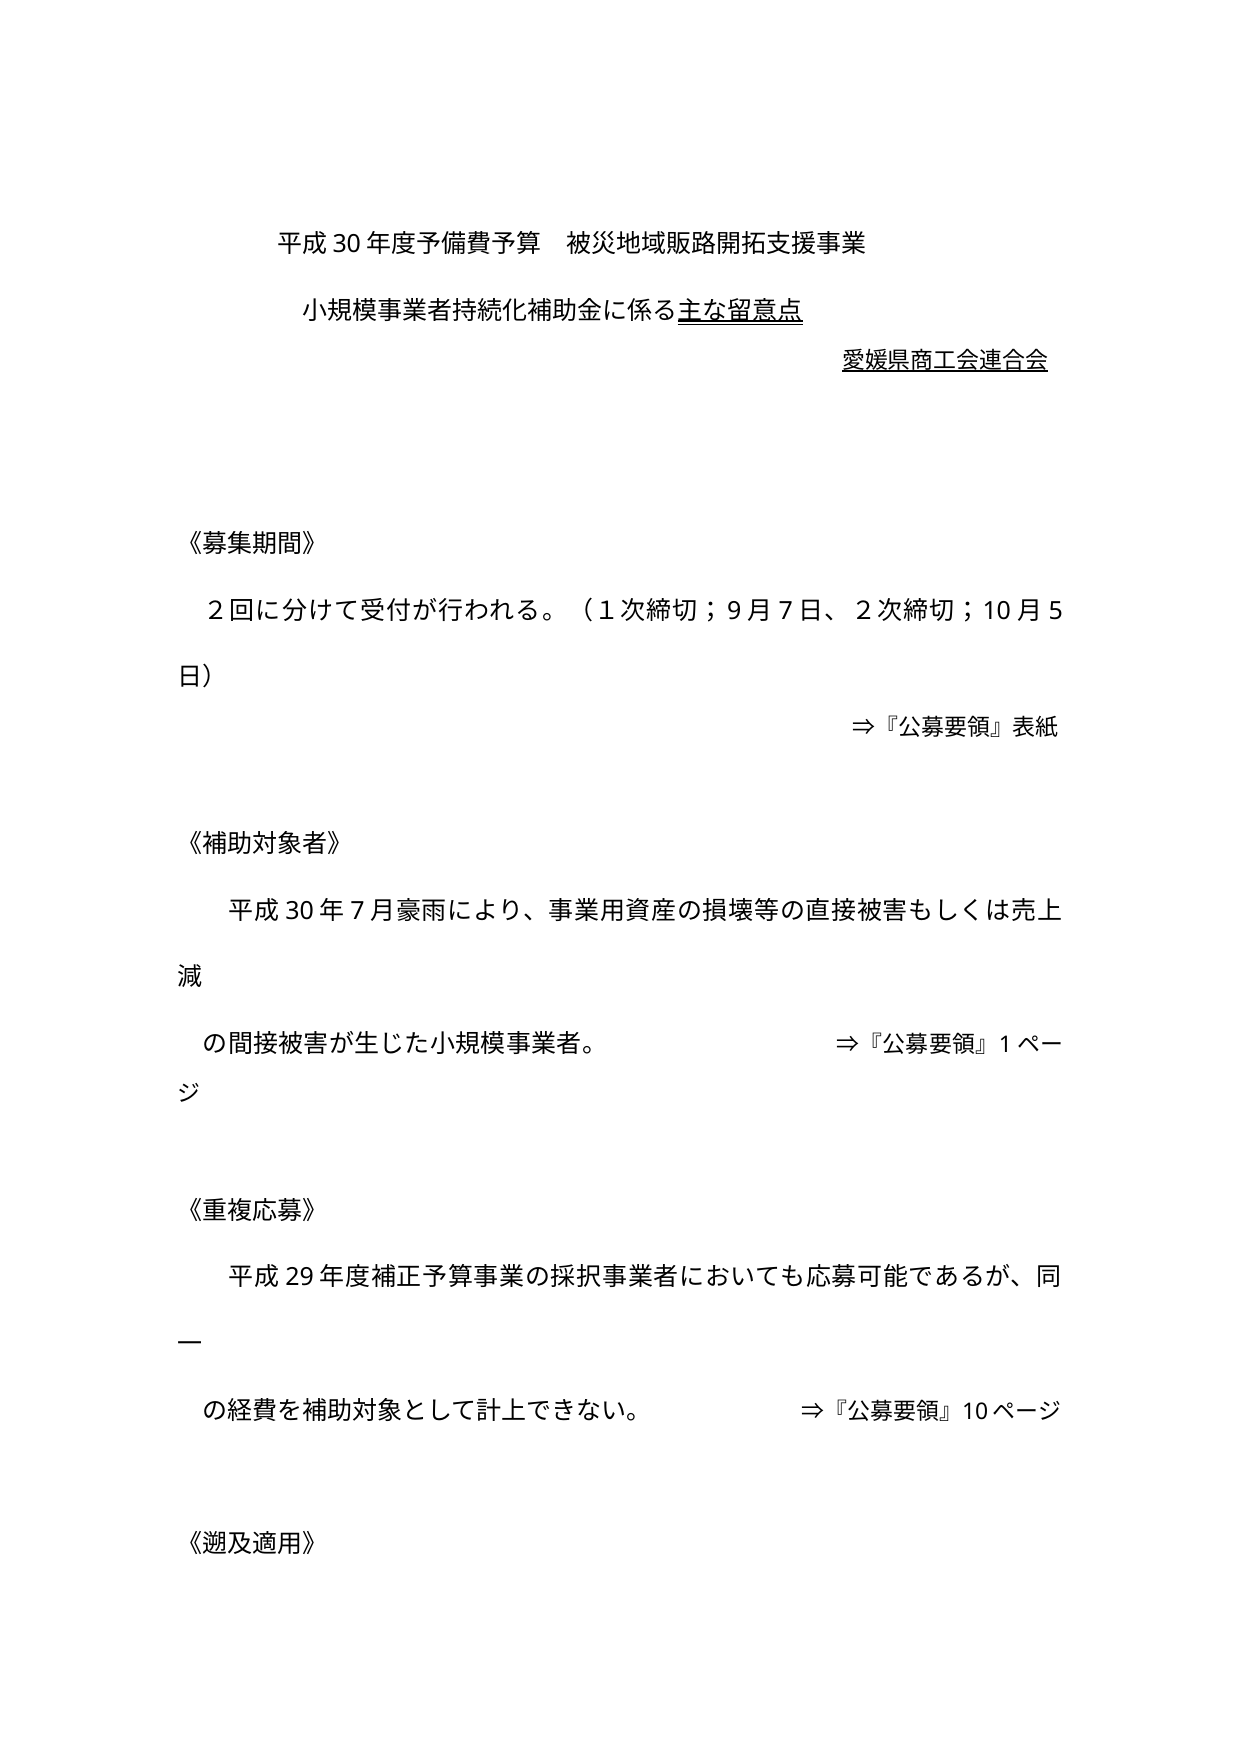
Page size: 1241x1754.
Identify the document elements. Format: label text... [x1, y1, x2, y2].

text 《補助対象者》 [177, 808, 1063, 875]
text 《募集期間》 [177, 508, 1063, 575]
text 《重複応募》 [177, 1175, 1063, 1242]
text 愛媛県商工会連合会 [177, 342, 1063, 375]
text 平成29年度補正予算事業の採択事業者においても応募可能であるが、同一 [177, 1242, 1063, 1375]
text 《遡及適用》 [177, 1508, 1063, 1575]
text ２回に分けて受付が行われる。（１次締切；9月7日、２次締切；10月5日） [177, 575, 1063, 708]
text 小規模事業者持続化補助金に係る主な留意点 [177, 275, 1063, 342]
text の経費を補助対象として計上できない。 ⇒『公募要領』10ページ [177, 1375, 1063, 1442]
text ⇒『公募要領』表紙 [177, 708, 1063, 742]
text 平成30年度予備費予算 被災地域販路開拓支援事業 [177, 208, 1063, 275]
text の間接被害が生じた小規模事業者。 ⇒『公募要領』1ページ [177, 1008, 1063, 1108]
text 平成30年7月豪雨により、事業用資産の損壊等の直接被害もしくは売上減 [177, 875, 1063, 1008]
